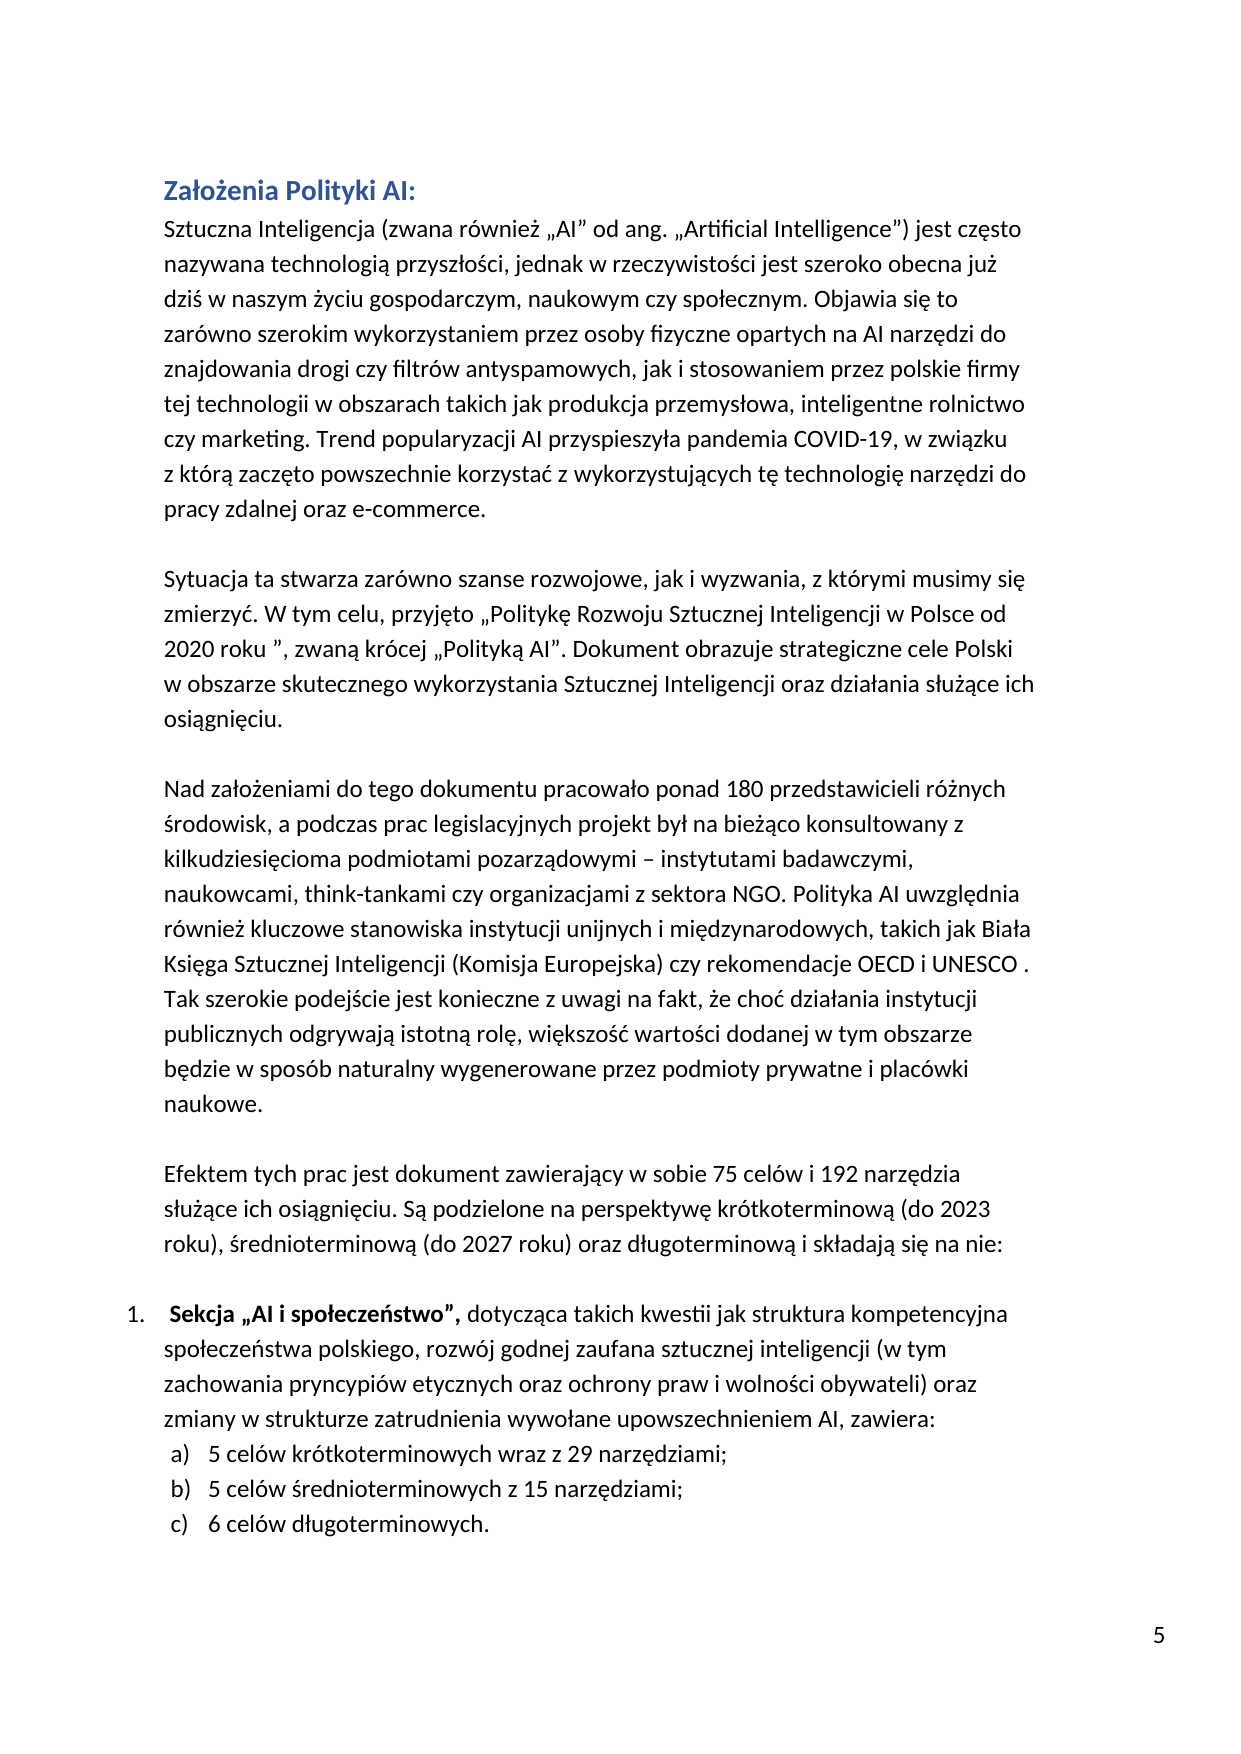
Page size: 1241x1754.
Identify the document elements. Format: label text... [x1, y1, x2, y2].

list 5 celów średnioterminowych z 15 narzędziami; [170, 1473, 1035, 1504]
text Sztuczna Inteligencja (zwana również „AI” od ang. „Artificial Intelligence”) jest często nazywana technologią przyszłości, jednak w rzeczywistości jest szeroko obecna już dziś w naszym życiu gospodarczym, naukowym czy społecznym. Objawia się to zarówno szerokim wykorzystaniem przez osoby fizyczne opartych na AI narzędzi do znajdowania drogi czy filtrów antyspamowych, jak i stosowaniem przez polskie firmy tej technologii w obszarach takich jak produkcja przemysłowa, inteligentne rolnictwo czy marketing. Trend popularyzacji AI przyspieszyła pandemia COVID-19, w związku z którą zaczęto powszechnie korzystać z wykorzystujących tę technologię narzędzi do pracy zdalnej oraz e-commerce. [164, 213, 1035, 524]
text Nad założeniami do tego dokumentu pracowało ponad 180 przedstawicieli różnych środowisk, a podczas prac legislacyjnych projekt był na bieżąco konsultowany z kilkudziesięcioma podmiotami pozarządowymi – instytutami badawczymi, naukowcami, think-tankami czy organizacjami z sektora NGO. Polityka AI uwzględnia również kluczowe stanowiska instytucji unijnych i międzynarodowych, takich jak Biała Księga Sztucznej Inteligencji (Komisja Europejska) czy rekomendacje OECD i UNESCO . Tak szerokie podejście jest konieczne z uwagi na fakt, że choć działania instytucji publicznych odgrywają istotną rolę, większość wartości dodanej w tym obszarze będzie w sposób naturalny wygenerowane przez podmioty prywatne i placówki naukowe. [164, 773, 1035, 1119]
subtitle Założenia Polityki AI: [164, 172, 1035, 208]
list 6 celów długoterminowych. [170, 1508, 1035, 1539]
list Sekcja „AI i społeczeństwo”, dotycząca takich kwestii jak struktura kompetencyjna społeczeństwa polskiego, rozwój godnej zaufana sztucznej inteligencji (w tym zachowania pryncypiów etycznych oraz ochrony praw i wolności obywateli) oraz zmiany w strukturze zatrudnienia wywołane upowszechnieniem AI, zawiera: [126, 1298, 1035, 1434]
list 5 celów krótkoterminowych wraz z 29 narzędziami; [170, 1438, 1035, 1469]
text Efektem tych prac jest dokument zawierający w sobie 75 celów i 192 narzędzia służące ich osiągnięciu. Są podzielone na perspektywę krótkoterminową (do 2023 roku), średnioterminową (do 2027 roku) oraz długoterminową i składają się na nie: [164, 1158, 1035, 1259]
text Sytuacja ta stwarza zarówno szanse rozwojowe, jak i wyzwania, z którymi musimy się zmierzyć. W tym celu, przyjęto „Politykę Rozwoju Sztucznej Inteligencji w Polsce od 2020 roku ”, zwaną krócej „Polityką AI”. Dokument obrazuje strategiczne cele Polski w obszarze skutecznego wykorzystania Sztucznej Inteligencji oraz działania służące ich osiągnięciu. [164, 563, 1035, 734]
